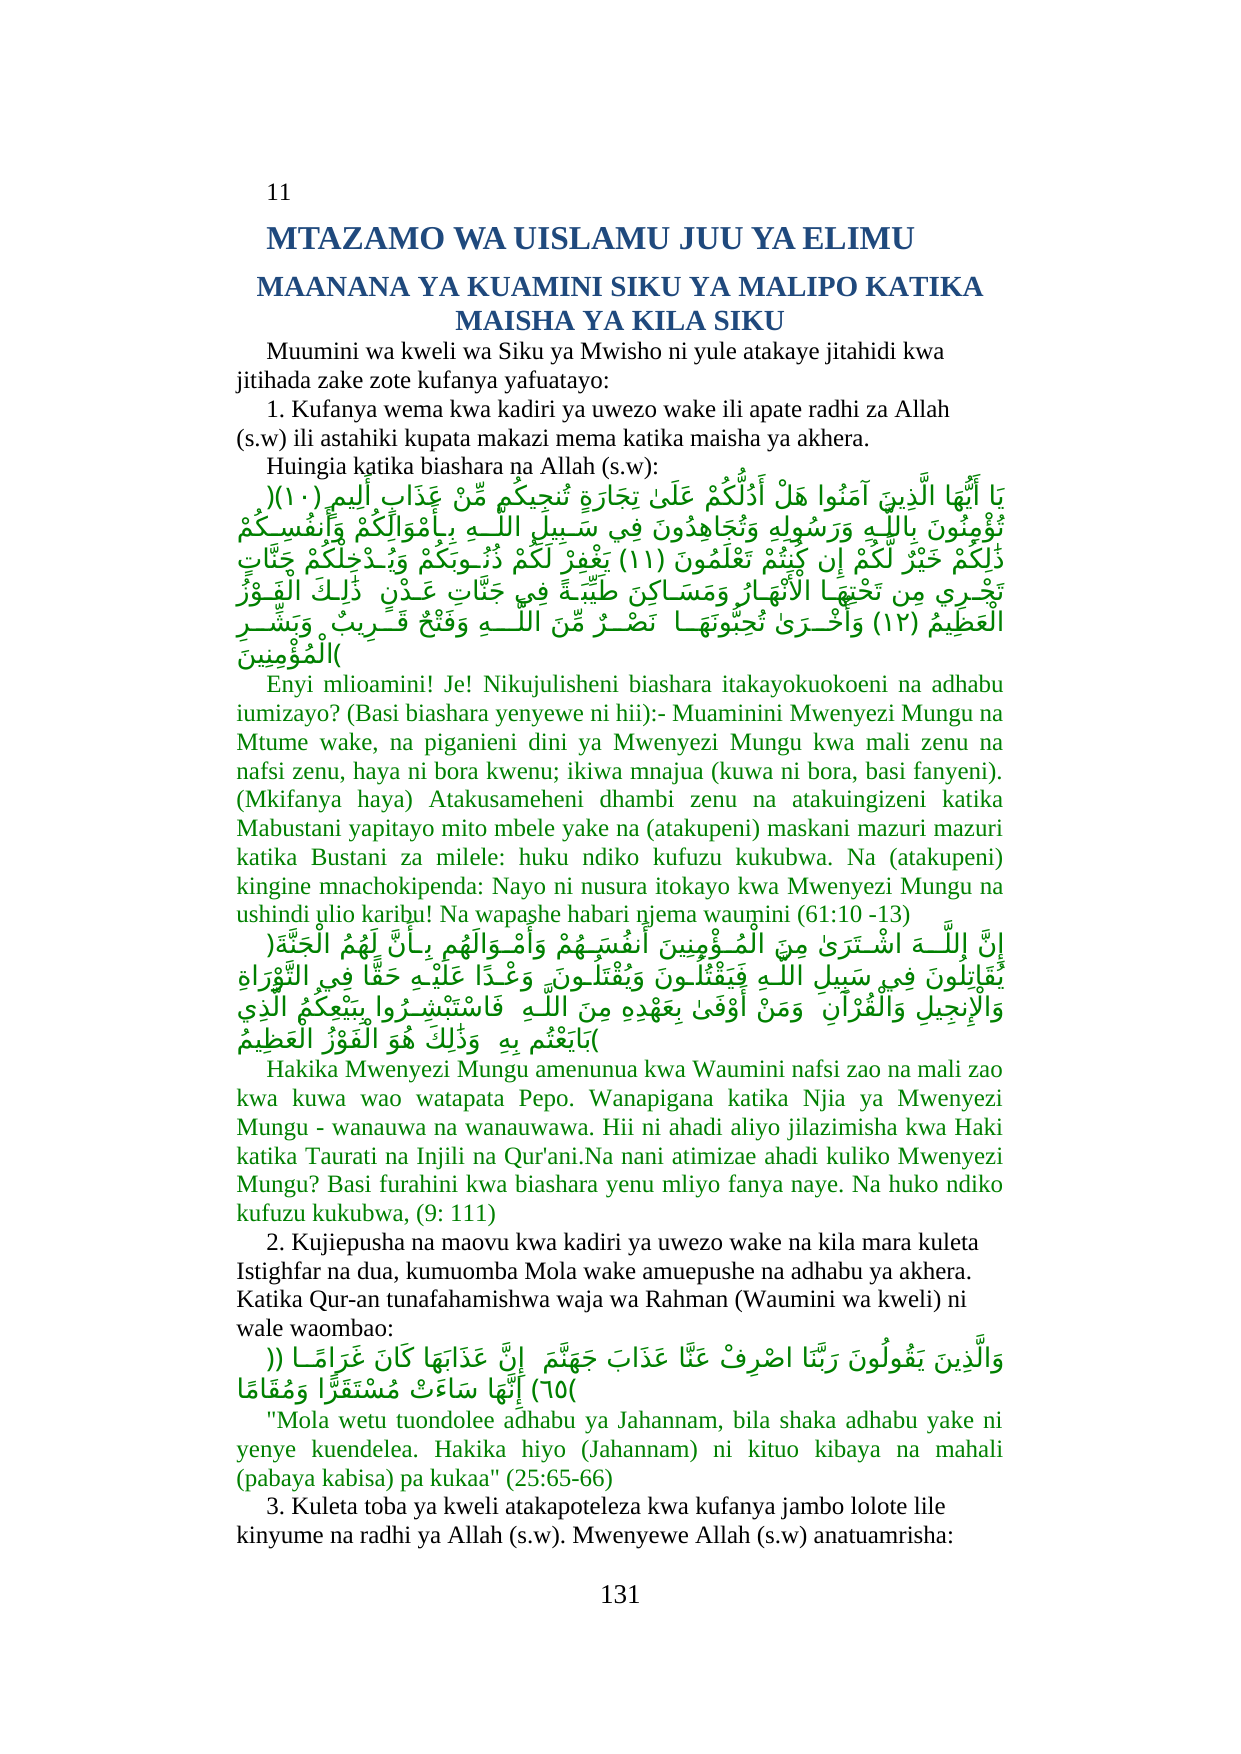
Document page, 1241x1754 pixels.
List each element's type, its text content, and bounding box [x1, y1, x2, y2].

text ﴿إِنَّ اللَّـهَ اشْتَرَىٰ مِنَ الْمُؤْمِنِينَ أَنفُسَهُمْ وَأَمْوَالَهُم بِأَنَّ لَهُمُ الْجَنَّةَ يُقَاتِلُونَ فِي سَبِيلِ اللَّـهِ فَيَقْتُلُونَ وَيُقْتَلُونَ وَعْدًا عَلَيْهِ حَقًّا فِي التَّوْرَاةِ وَالْإِنجِيلِ وَالْقُرْآنِ وَمَنْ أَوْفَىٰ بِعَهْدِهِ مِنَ اللَّـهِ فَاسْتَبْشِرُوا بِبَيْعِكُمُ الَّذِي بَايَعْتُم بِهِ وَذَٰلِكَ هُوَ الْفَوْزُ الْعَظِيمُ﴾ [236, 928, 1004, 1054]
text "Mola wetu tuondolee adhabu ya Jahannam, bila shaka adhabu yake ni yenye kuendelea. Hakika hiyo (Jahannam) ni kituo kibaya na mahali (pabaya kabisa) pa kukaa" (25:65-66) [236, 1405, 1004, 1491]
subtitle MAANANA YA KUAMINI SIKU YA MALIPO KATIKA MAISHA YA KILA SIKU [236, 269, 1004, 336]
text 2. Kujiepusha na maovu kwa kadiri ya uwezo wake na kila mara kuleta Istighfar na dua, kumuomba Mola wake amuepushe na adhabu ya akhera. Katika Qur-an tunafahamishwa waja wa Rahman (Waumini wa kweli) ni wale waombao: [236, 1227, 1004, 1342]
subtitle MTAZAMO WA UISLAMU JUU YA ELIMU [236, 218, 1004, 257]
text 3. Kuleta toba ya kweli atakapoteleza kwa kufanya jambo lolote lile kinyume na radhi ya Allah (s.w). Mwenyewe Allah (s.w) anatuamrisha: [236, 1491, 1004, 1549]
text ﴿وَالَّذِينَ يَقُولُونَ رَبَّنَا اصْرِفْ عَنَّا عَذَابَ جَهَنَّمَ إِنَّ عَذَابَهَا كَانَ غَرَامًا ﴿٦٥﴾ إِنَّهَا سَاءَتْ مُسْتَقَرًّا وَمُقَامًا﴾ [236, 1342, 1004, 1405]
text ﴿يَا أَيُّهَا الَّذِينَ آمَنُوا هَلْ أَدُلُّكُمْ عَلَىٰ تِجَارَةٍ تُنجِيكُم مِّنْ عَذَابٍ أَلِيمٍ ﴿١٠﴾ تُؤْمِنُونَ بِاللَّـهِ وَرَسُولِهِ وَتُجَاهِدُونَ فِي سَبِيلِ اللَّـهِ بِأَمْوَالِكُمْ وَأَنفُسِكُمْ ذَٰلِكُمْ خَيْرٌ لَّكُمْ إِن كُنتُمْ تَعْلَمُونَ ﴿١١﴾ يَغْفِرْ لَكُمْ ذُنُوبَكُمْ وَيُدْخِلْكُمْ جَنَّاتٍ تَجْرِي مِن تَحْتِهَا الْأَنْهَارُ وَمَسَاكِنَ طَيِّبَةً فِي جَنَّاتِ عَدْنٍ ذَٰلِكَ الْفَوْزُ الْعَظِيمُ ﴿١٢﴾ وَأُخْرَىٰ تُحِبُّونَهَا نَصْرٌ مِّنَ اللَّـهِ وَفَتْحٌ قَرِيبٌ وَبَشِّرِ الْمُؤْمِنِينَ﴾ [236, 480, 1004, 669]
text 1. Kufanya wema kwa kadiri ya uwezo wake ili apate radhi za Allah (s.w) ili astahiki kupata makazi mema katika maisha ya akhera. [236, 394, 1004, 451]
text Muumini wa kweli wa Siku ya Mwisho ni yule atakaye jitahidi kwa jitihada zake zote kufanya yafuatayo: [236, 336, 1004, 394]
text Hakika Mwenyezi Mungu amenunua kwa Waumini nafsi zao na mali zao kwa kuwa wao watapata Pepo. Wanapigana katika Njia ya Mwenyezi Mungu - wanauwa na wanauwawa. Hii ni ahadi aliyo jilazimisha kwa Haki katika Taurati na Injili na Qur'ani.Na nani atimizae ahadi kuliko Mwenyezi Mungu? Basi furahini kwa biashara yenu mliyo fanya naye. Na huko ndiko kufuzu kukubwa, (9: 111) [236, 1054, 1004, 1227]
text Enyi mlioamini! Je! Nikujulisheni biashara itakayokuokoeni na adhabu iumizayo? (Basi biashara yenyewe ni hii):- Muaminini Mwenyezi Mungu na Mtume wake, na piganieni dini ya Mwenyezi Mungu kwa mali zenu na nafsi zenu, haya ni bora kwenu; ikiwa mnajua (kuwa ni bora, basi fanyeni).(Mkifanya haya) Atakusameheni dhambi zenu na atakuingizeni katika Mabustani yapitayo mito mbele yake na (atakupeni) maskani mazuri mazuri katika Bustani za milele: huku ndiko kufuzu kukubwa. Na (atakupeni) kingine mnachokipenda: Nayo ni nusura itokayo kwa Mwenyezi Mungu na ushindi ulio karibu! Na wapashe habari njema waumini (61:10 -13) [236, 669, 1004, 928]
text 11 [236, 177, 1004, 206]
text Huingia katika biashara na Allah (s.w): [236, 451, 1004, 480]
